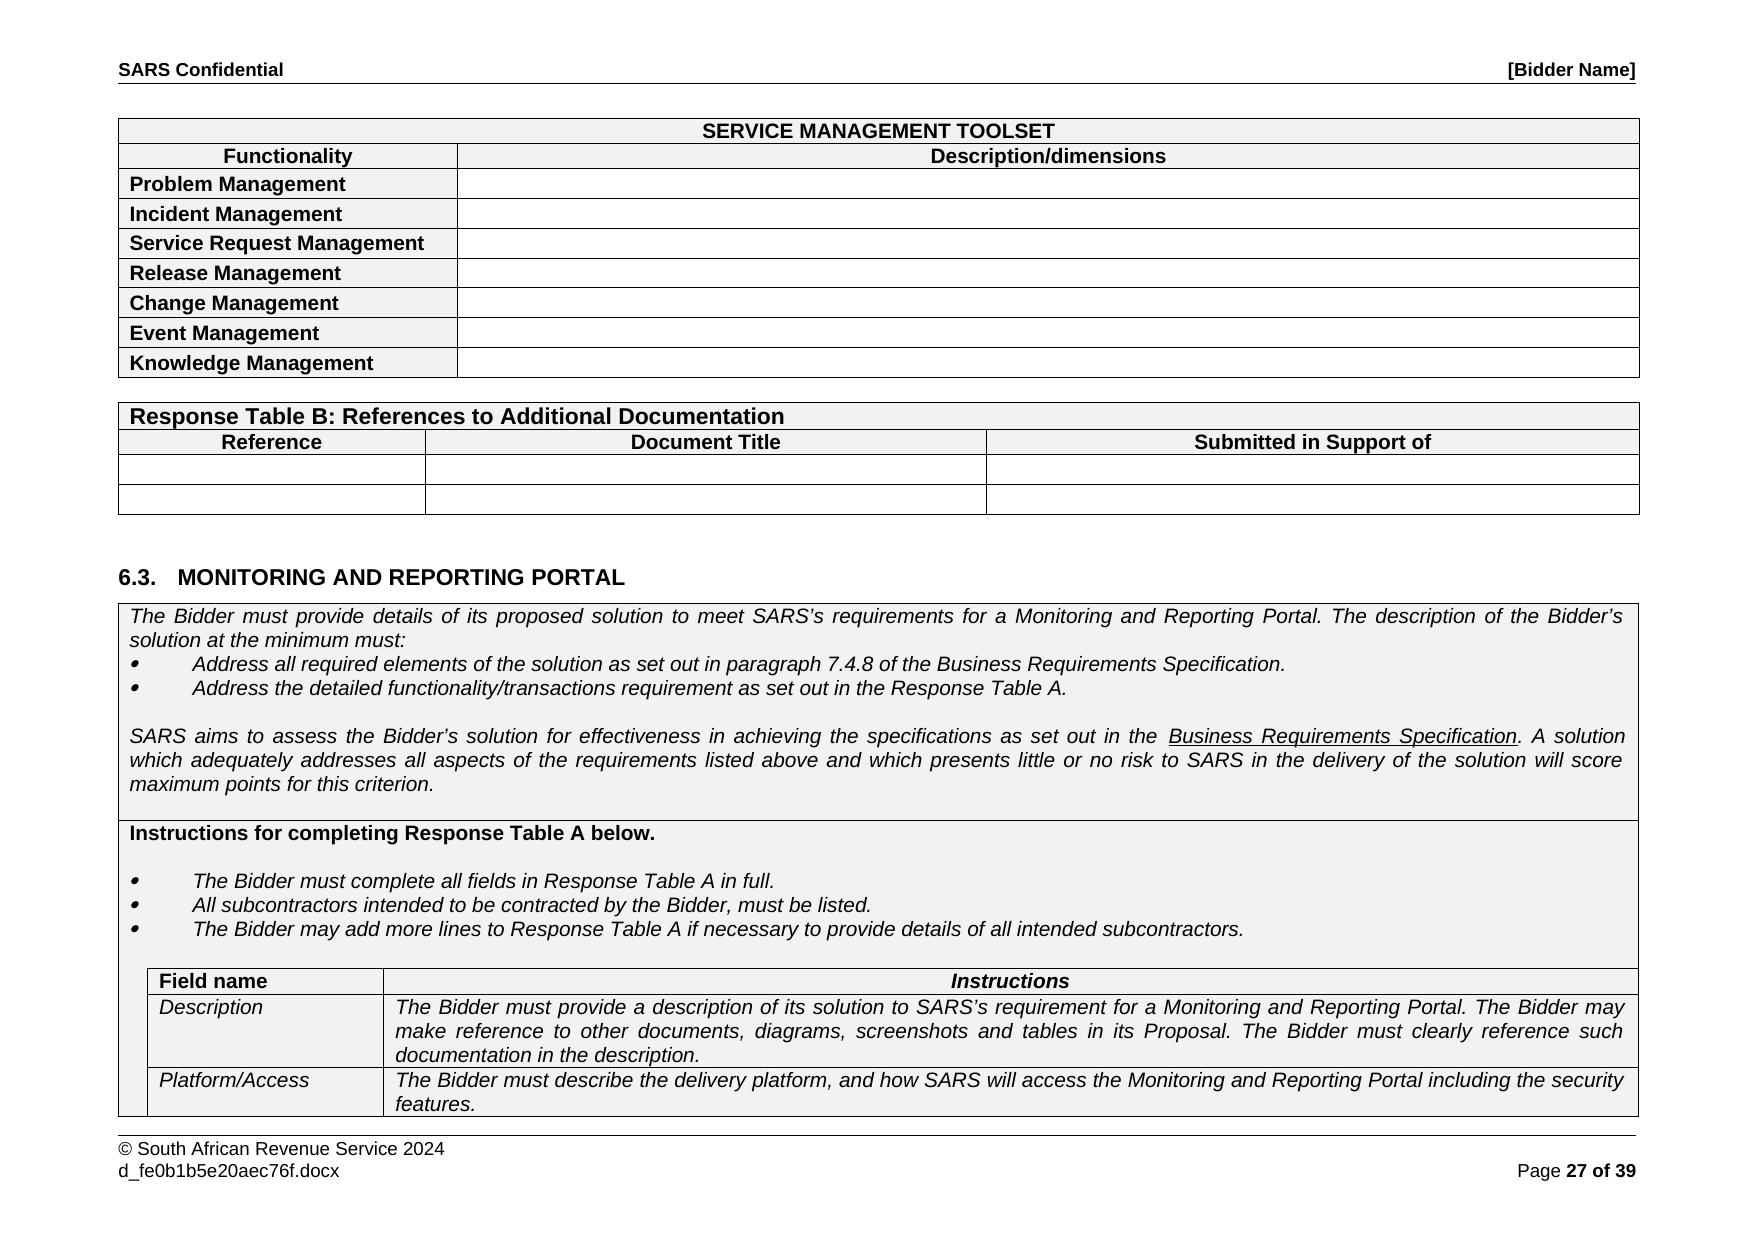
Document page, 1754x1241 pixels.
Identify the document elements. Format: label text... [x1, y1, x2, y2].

table_cell Submitted in Support of [987, 430, 1639, 454]
table_cell [426, 485, 986, 514]
table_cell Release Management [119, 259, 457, 287]
table_cell The Bidder must provide a description of its solution to SARS’s requirement for a Monitoring and Reporting Portal. The Bidder may make reference to other documents, diagrams, screenshots and tables in its Proposal. The Bidder must clearly reference such documentation in the description. [384, 995, 1638, 1067]
table_cell [458, 288, 1639, 317]
table_cell [987, 455, 1639, 484]
table_cell The Bidder must describe the delivery platform, and how SARS will access the Monitoring and Reporting Portal including the security features. [384, 1068, 1638, 1116]
list MONITORING and Reporting Portal [118, 564, 1636, 590]
table_cell [458, 318, 1639, 347]
table_cell [458, 199, 1639, 228]
table_cell Incident Management [119, 199, 457, 228]
table_cell Service Request Management [119, 229, 457, 257]
table_cell Reference [119, 430, 425, 454]
table_cell [119, 455, 425, 484]
table_cell [119, 485, 425, 514]
table_header The Bidder must provide details of its proposed solution to meet SARS’s requirements for a Monitoring and Reporting Portal. The description of the Bidder’s solution at the minimum must: Address all required elements of the solution as set out in paragraph 7.4.8 of the Business Requirements Specification. Address the detailed functionality/transactions requirement as set out in the Response Table A. SARS aims to assess the Bidder’s solution for effectiveness in achieving the specifications as set out in the Business Requirements Specification. A solution which adequately addresses all aspects of the requirements listed above and which presents little or no risk to SARS in the delivery of the solution will score maximum points for this criterion. [119, 604, 1638, 820]
table_cell [458, 229, 1639, 257]
table_cell Instructions [384, 969, 1638, 994]
table_cell [458, 348, 1639, 377]
table_cell SERVICE MANAGEMENT TOOLSET [119, 119, 1639, 143]
table_cell Problem Management [119, 169, 457, 198]
table_cell Platform/Access [148, 1068, 383, 1116]
table_cell [987, 485, 1639, 514]
table_cell Description [148, 995, 383, 1067]
table_cell Instructions for completing Response Table A below. The Bidder must complete all fields in Response Table A in full. All subcontractors intended to be contracted by the Bidder, must be listed. The Bidder may add more lines to Response Table A if necessary to provide details of all intended subcontractors. [119, 821, 1638, 968]
table_cell [426, 455, 986, 484]
table_cell [458, 169, 1639, 198]
table_cell [119, 968, 147, 1116]
table_cell Description/dimensions [458, 144, 1639, 168]
table_cell Change Management [119, 288, 457, 317]
table_cell [458, 259, 1639, 287]
table_header Response Table B: References to Additional Documentation [119, 403, 1639, 429]
table_cell Event Management [119, 318, 457, 347]
table_cell Functionality [119, 144, 457, 168]
table_cell Field name [148, 969, 383, 994]
table_cell Knowledge Management [119, 348, 457, 377]
table_cell Document Title [426, 430, 986, 454]
